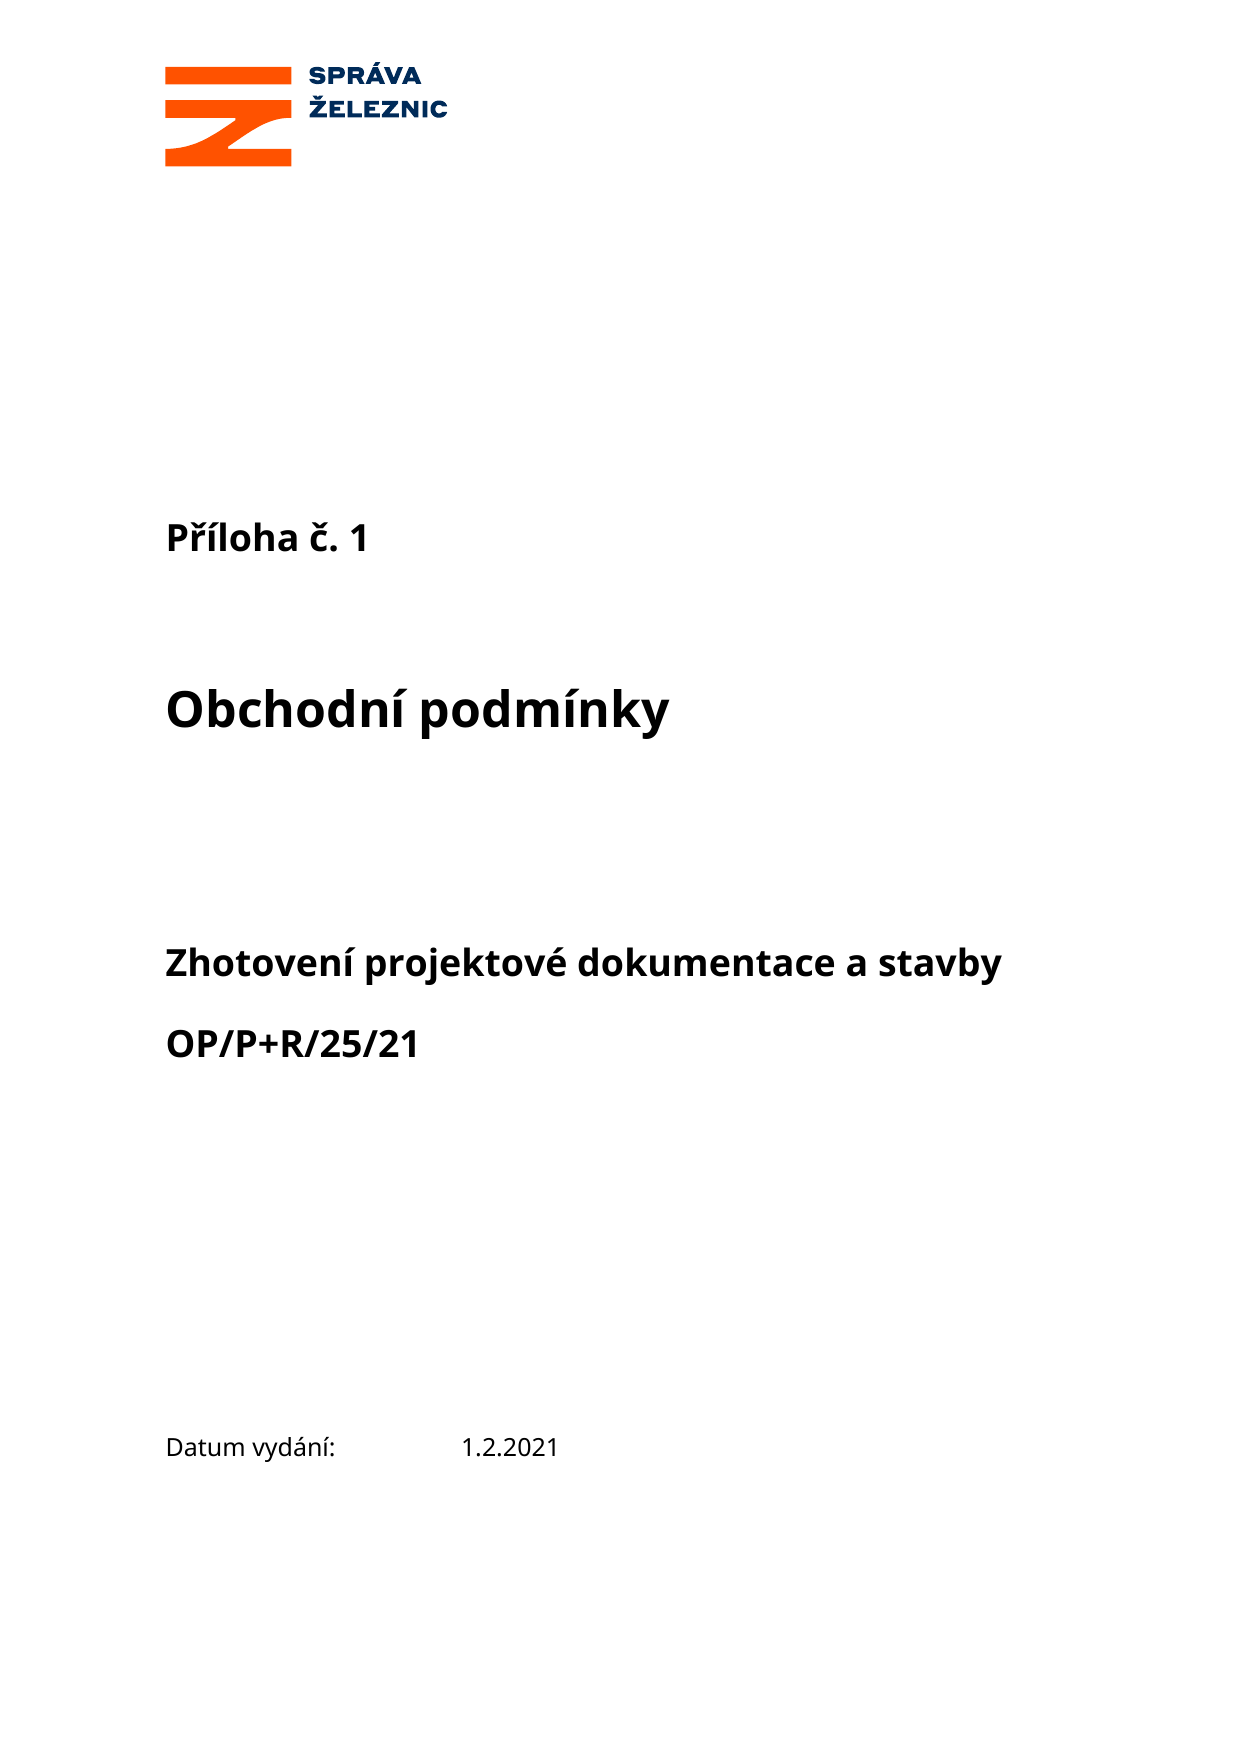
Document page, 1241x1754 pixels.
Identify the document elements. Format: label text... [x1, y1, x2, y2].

text Obchodní podmínky [165, 674, 1075, 742]
text Zhotovení projektové dokumentace a stavby [165, 936, 1075, 987]
text Příloha č. 1 [165, 512, 1075, 563]
text Datum vydání: 1.2.2021 [165, 1429, 1075, 1463]
text OP/P+R/25/21 [165, 1017, 1075, 1068]
